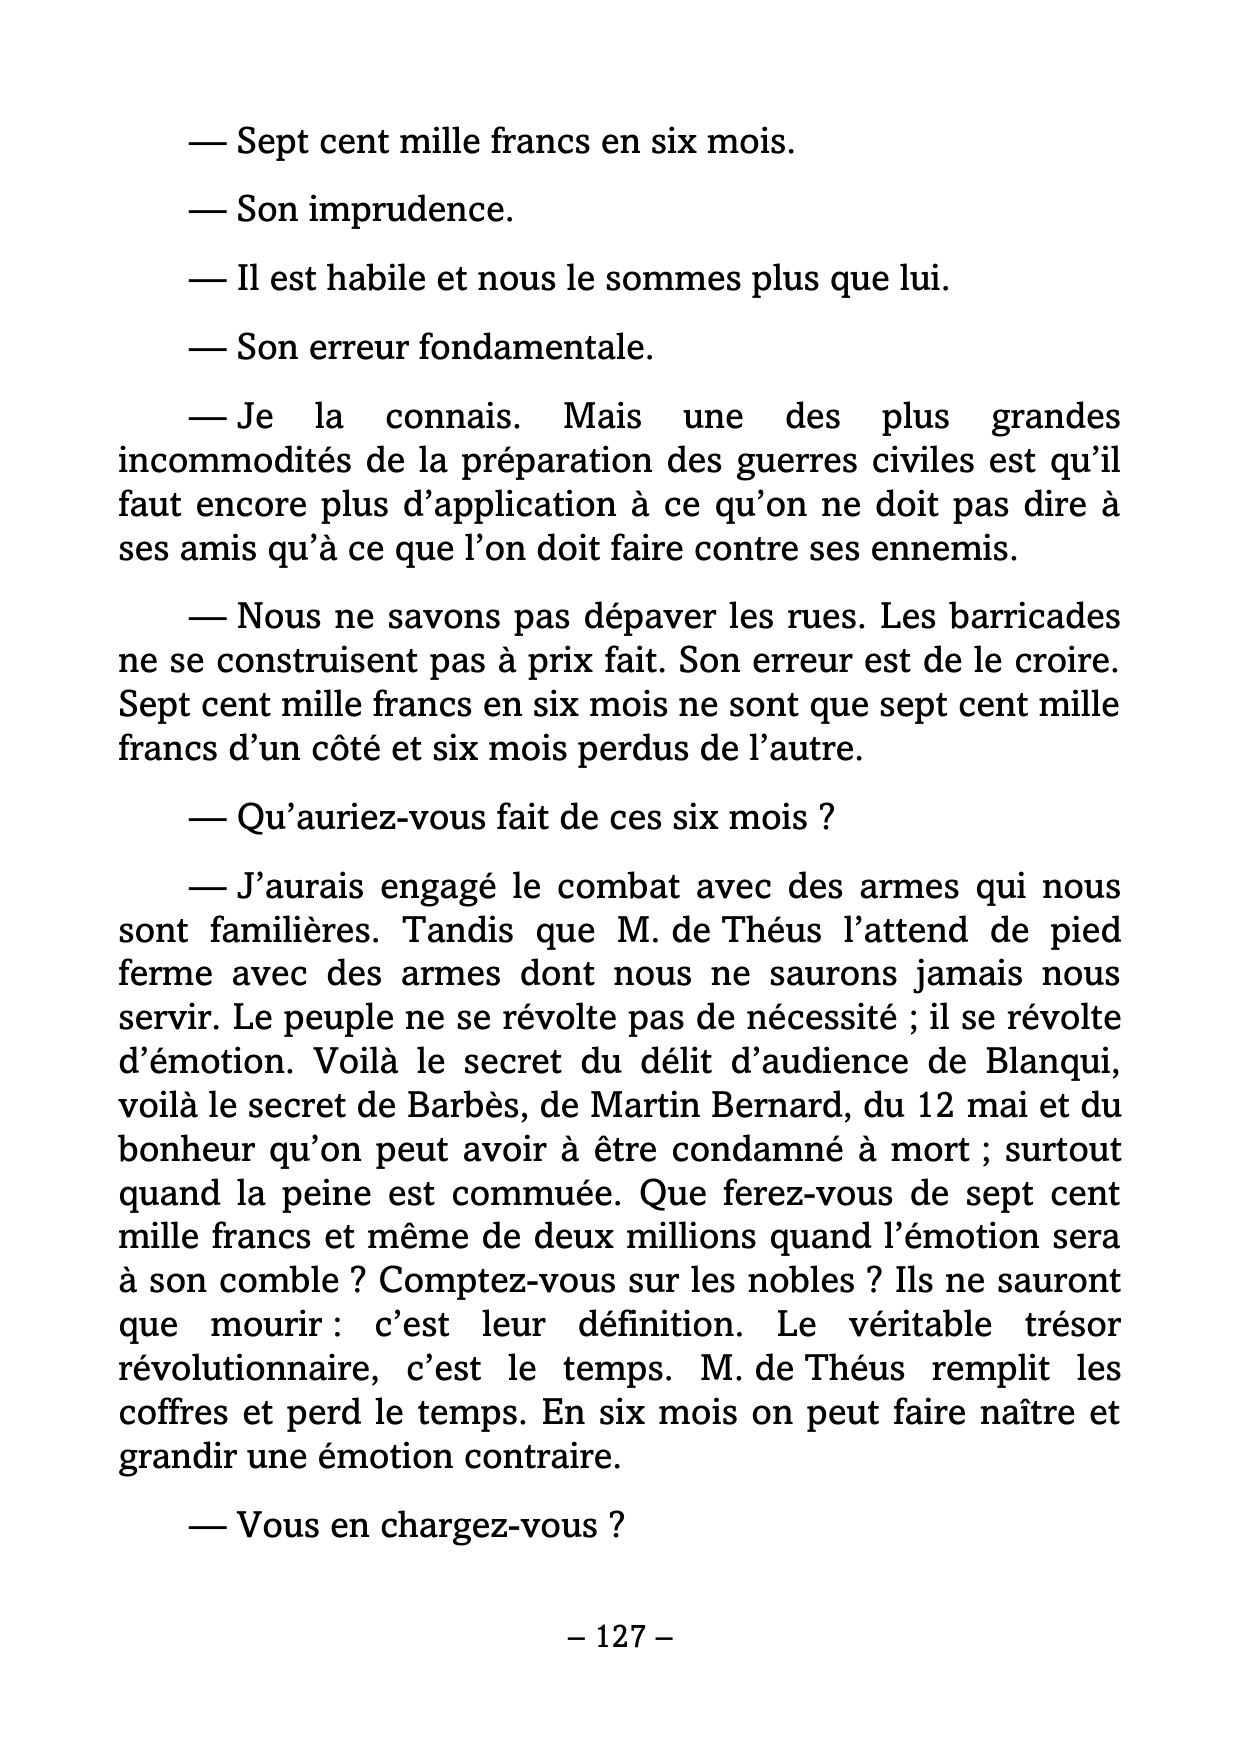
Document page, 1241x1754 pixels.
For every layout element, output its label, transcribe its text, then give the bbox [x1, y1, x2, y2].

text — Nous ne savons pas dépaver les rues. Les barricades ne se construisent pas à prix fait. Son erreur est de le croire. Sept cent mille francs en six mois ne sont que sept cent mille francs d’un côté et six mois perdus de l’autre. [118, 594, 1122, 769]
text — Sept cent mille francs en six mois. [118, 118, 1122, 162]
text — Vous en chargez-vous ? [118, 1502, 1122, 1546]
text — Son erreur fondamentale. [118, 325, 1122, 368]
text — Je la connais. Mais une des plus grandes incommodités de la préparation des guerres civiles est qu’il faut encore plus d’application à ce qu’on ne doit pas dire à ses amis qu’à ce que l’on doit faire contre ses ennemis. [118, 393, 1122, 569]
text — Il est habile et nous le sommes plus que lui. [118, 256, 1122, 300]
text — Qu’auriez-vous fait de ces six mois ? [118, 794, 1122, 838]
text — Son imprudence. [118, 187, 1122, 231]
text — J’aurais engagé le combat avec des armes qui nous sont familières. Tandis que M. de Théus l’attend de pied ferme avec des armes dont nous ne saurons jamais nous servir. Le peuple ne se révolte pas de nécessité ; il se révolte d’émotion. Voilà le secret du délit d’audience de Blanqui, voilà le secret de Barbès, de Martin Bernard, du 12 mai et du bonheur qu’on peut avoir à être condamné à mort ; surtout quand la peine est commuée. Que ferez-vous de sept cent mille francs et même de deux millions quand l’émotion sera à son comble ? Comptez-vous sur les nobles ? Ils ne sauront que mourir : c’est leur définition. Le véritable trésor révolutionnaire, c’est le temps. M. de Théus remplit les coffres et perd le temps. En six mois on peut faire naître et grandir une émotion contraire. [118, 863, 1122, 1477]
